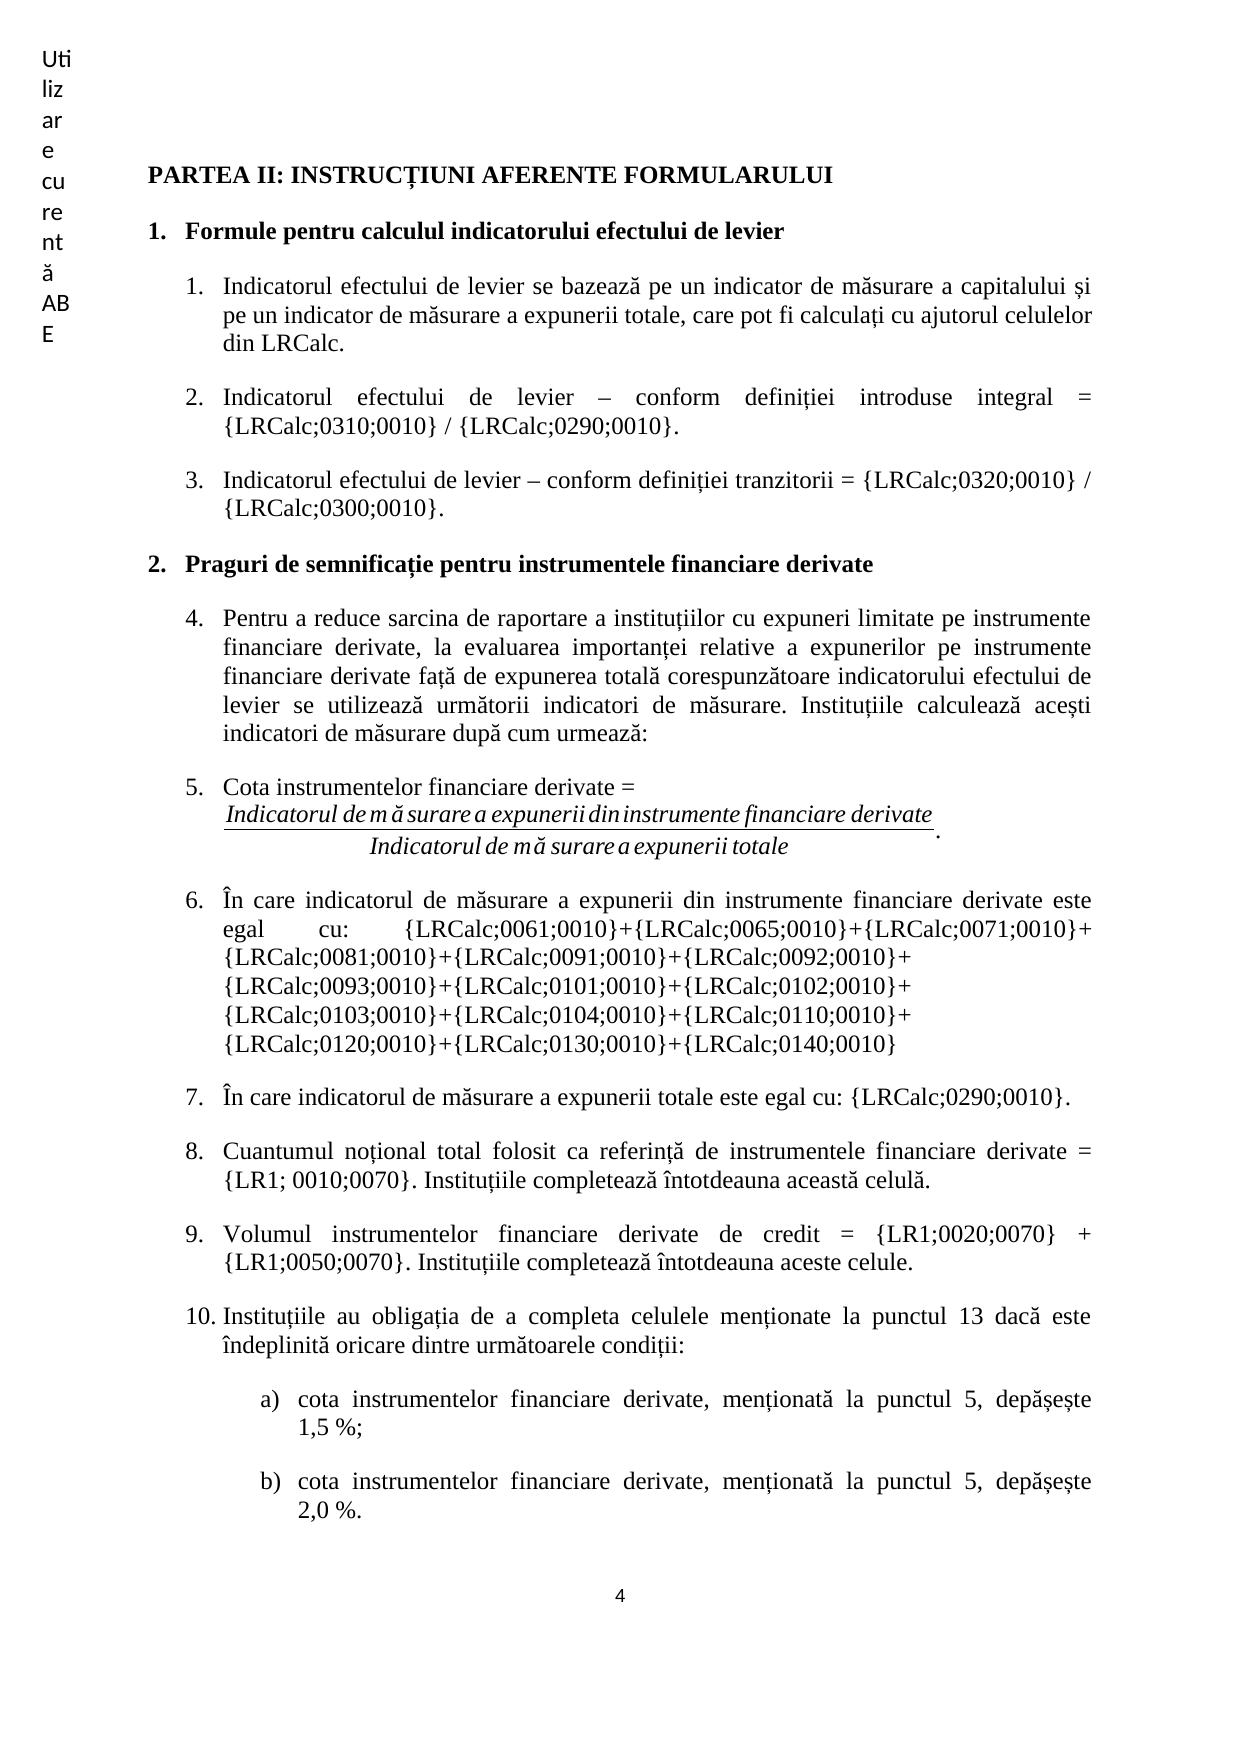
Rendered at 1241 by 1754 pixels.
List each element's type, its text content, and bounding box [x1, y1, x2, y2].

text 7. În care indicatorul de măsurare a expunerii totale este egal cu: {LRCalc;0290;0010}. [185, 1082, 1092, 1111]
text 1. Formule pentru calculul indicatorului efectului de levier [148, 215, 1092, 246]
text 10. Instituțiile au obligația de a completa celulele menționate la punctul 13 dacă este îndeplinită oricare dintre următoarele condiții: [185, 1301, 1092, 1359]
text 2. Indicatorul efectului de levier – conform definiției introduse integral = {LRCalc;0310;0010} / {LRCalc;0290;0010}. [185, 382, 1092, 440]
list cota instrumentelor financiare derivate, menționată la punctul 5, depășește 1,5 %; [260, 1384, 1092, 1441]
text 9. Volumul instrumentelor financiare derivate de credit = {LR1;0020;0070} + {LR1;0050;0070}. Instituțiile completează întotdeauna aceste celule. [185, 1219, 1092, 1276]
text 1. Indicatorul efectului de levier se bazează pe un indicator de măsurare a capitalului și pe un indicator de măsurare a expunerii totale, care pot fi calculați cu ajutorul celulelor din LRCalc. [185, 271, 1092, 357]
text 3. Indicatorul efectului de levier – conform definiției tranzitorii = {LRCalc;0320;0010} / {LRCalc;0300;0010}. [185, 465, 1092, 522]
text 5. Cota instrumentelor financiare derivate = . [185, 772, 1092, 860]
list cota instrumentelor financiare derivate, menționată la punctul 5, depășește 2,0 %. [260, 1466, 1092, 1524]
text 6. În care indicatorul de măsurare a expunerii din instrumente financiare derivate este egal cu: {LRCalc;0061;0010}+{LRCalc;0065;0010}+{LRCalc;0071;0010}+{LRCalc;0081;0010}+{LRCalc;0091;0010}+{LRCalc;0092;0010}+{LRCalc;0093;0010}+{LRCalc;0101;0010}+{LRCalc;0102;0010}+{LRCalc;0103;0010}+{LRCalc;0104;0010}+{LRCalc;0110;0010}+{LRCalc;0120;0010}+{LRCalc;0130;0010}+{LRCalc;0140;0010} [185, 885, 1092, 1057]
text PARTEA II: INSTRUCȚIUNI AFERENTE FORMULARULUI [148, 158, 1092, 190]
text 8. Cuantumul noțional total folosit ca referință de instrumentele financiare derivate = {LR1; 0010;0070}. Instituțiile completează întotdeauna această celulă. [185, 1136, 1092, 1194]
text 2. Praguri de semnificație pentru instrumentele financiare derivate [148, 547, 1092, 578]
text 4. Pentru a reduce sarcina de raportare a instituțiilor cu expuneri limitate pe instrumente financiare derivate, la evaluarea importanței relative a expunerilor pe instrumente financiare derivate față de expunerea totală corespunzătoare indicatorului efectului de levier se utilizează următorii indicatori de măsurare. Instituțiile calculează acești indicatori de măsurare după cum urmează: [185, 603, 1092, 747]
